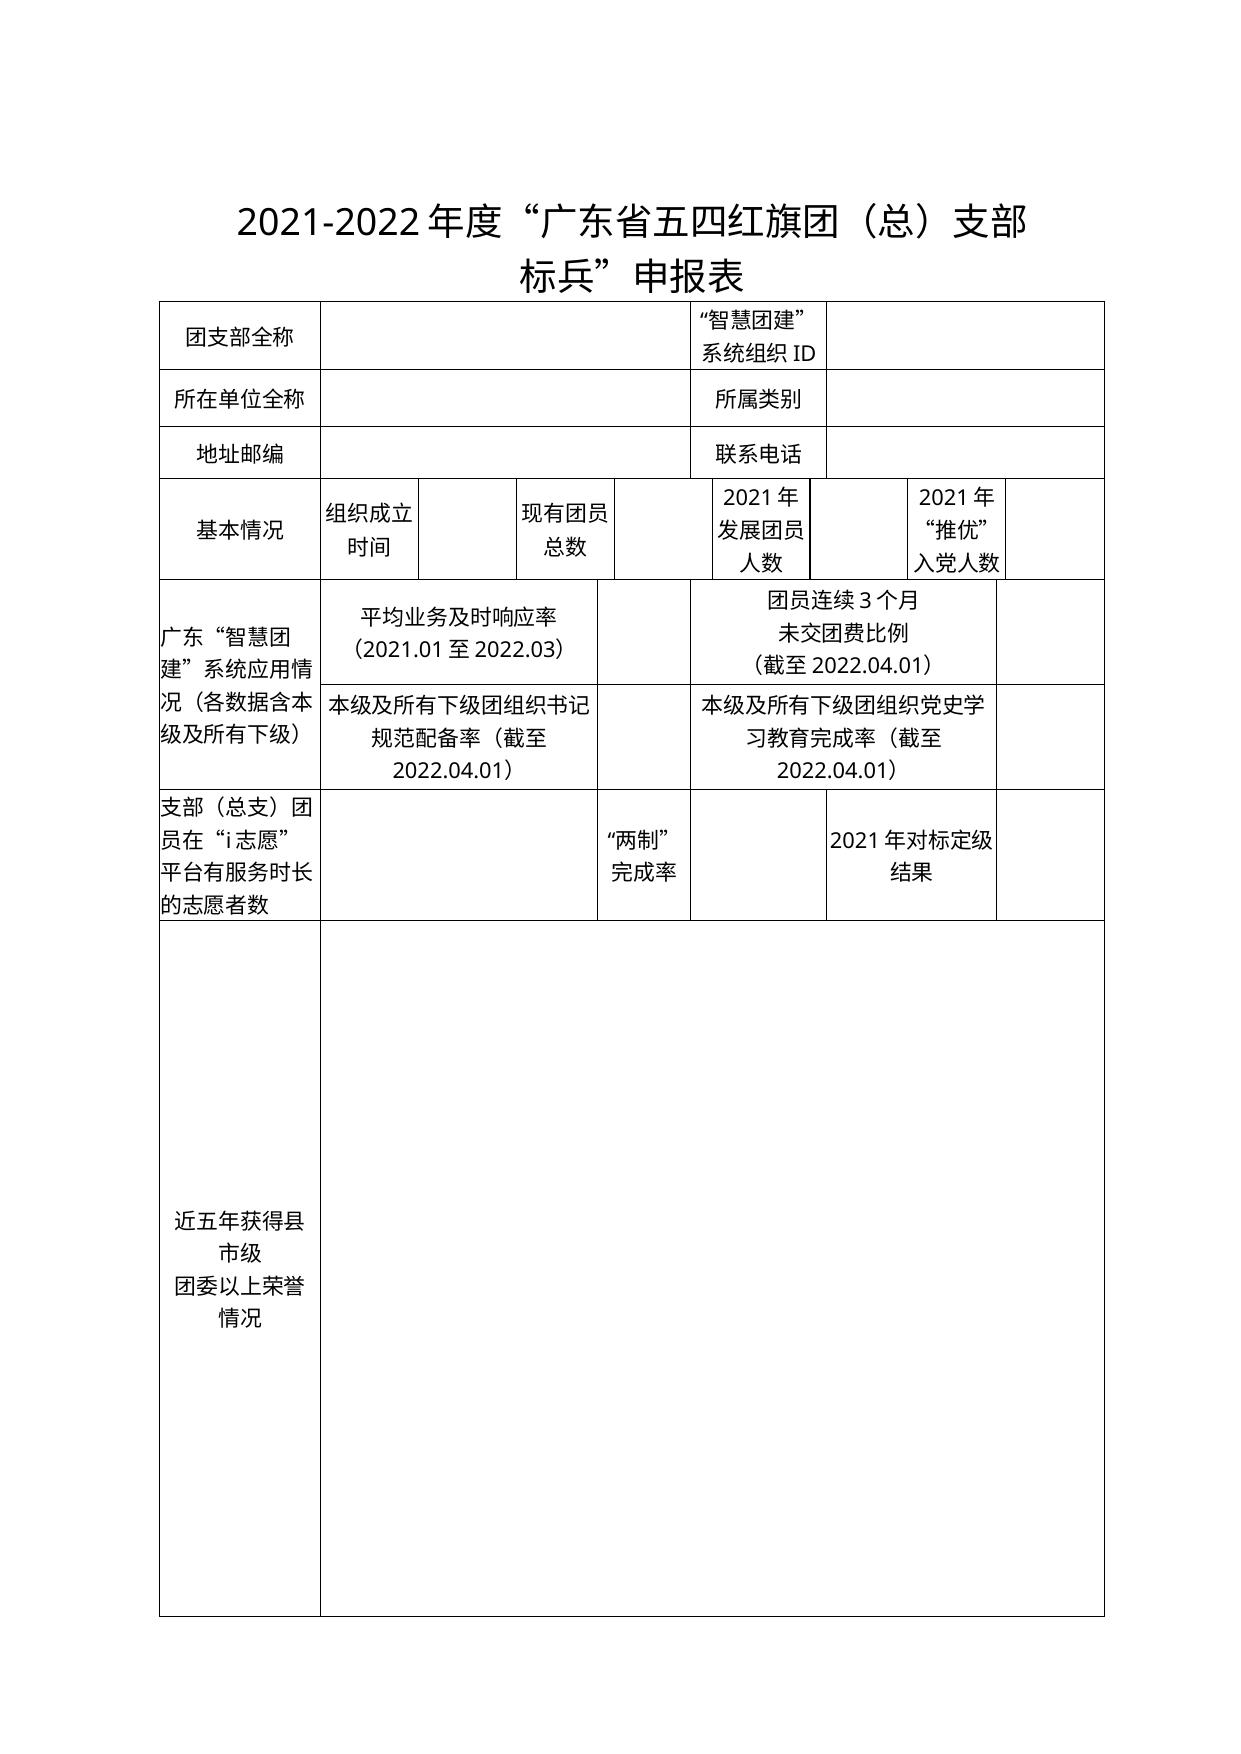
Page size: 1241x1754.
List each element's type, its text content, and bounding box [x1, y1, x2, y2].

table_cell [598, 580, 690, 684]
table_cell [997, 685, 1104, 789]
table_cell [827, 370, 1104, 426]
table_cell 地址邮编 [160, 427, 320, 477]
table_cell 基本情况 [160, 479, 320, 578]
table_cell [321, 427, 690, 477]
table_cell [598, 685, 690, 789]
table_cell [997, 580, 1104, 684]
table_cell 本级及所有下级团组织书记规范配备率（截至2022.04.01） [321, 685, 597, 789]
table_cell 广东“智慧团建”系统应用情况（各数据含本级及所有下级） [160, 580, 320, 789]
text 2021-2022年度“广东省五四红旗团（总）支部 [142, 192, 1122, 247]
table_cell 所在单位全称 [160, 370, 320, 426]
table_cell 2021年“推优”入党人数 [908, 479, 1005, 578]
table_cell 近五年获得县市级 团委以上荣誉情况 [160, 921, 320, 1616]
table_cell [811, 479, 907, 578]
table_cell 组织成立时间 [321, 479, 418, 578]
table_cell 联系电话 [691, 427, 826, 477]
table_cell [321, 921, 1104, 1616]
table_cell 团员连续3个月 未交团费比例 （截至2022.04.01） [691, 580, 996, 684]
table_cell 支部（总支）团员在“i志愿”平台有服务时长的志愿者数 [160, 790, 320, 920]
table_header [827, 302, 1104, 368]
table_cell [1006, 479, 1104, 578]
table_cell [691, 790, 826, 920]
table_cell 现有团员 总数 [517, 479, 614, 578]
table_cell [419, 479, 516, 578]
table_header “智慧团建”系统组织ID [691, 302, 826, 368]
table_cell 本级及所有下级团组织党史学习教育完成率（截至2022.04.01） [691, 685, 996, 789]
table_header [321, 302, 690, 368]
table_cell [997, 790, 1104, 920]
table_cell [321, 370, 690, 426]
table_header 团支部全称 [160, 302, 320, 368]
table_cell [615, 479, 712, 578]
table_cell 平均业务及时响应率（2021.01至2022.03） [321, 580, 597, 684]
table_cell [827, 427, 1104, 477]
table_cell “两制”完成率 [598, 790, 690, 920]
table_cell [321, 790, 597, 920]
text 标兵”申报表 [142, 247, 1122, 301]
table_cell 2021年对标定级结果 [827, 790, 996, 920]
table_cell 所属类别 [691, 370, 826, 426]
table_cell 2021年发展团员人数 [713, 479, 809, 578]
